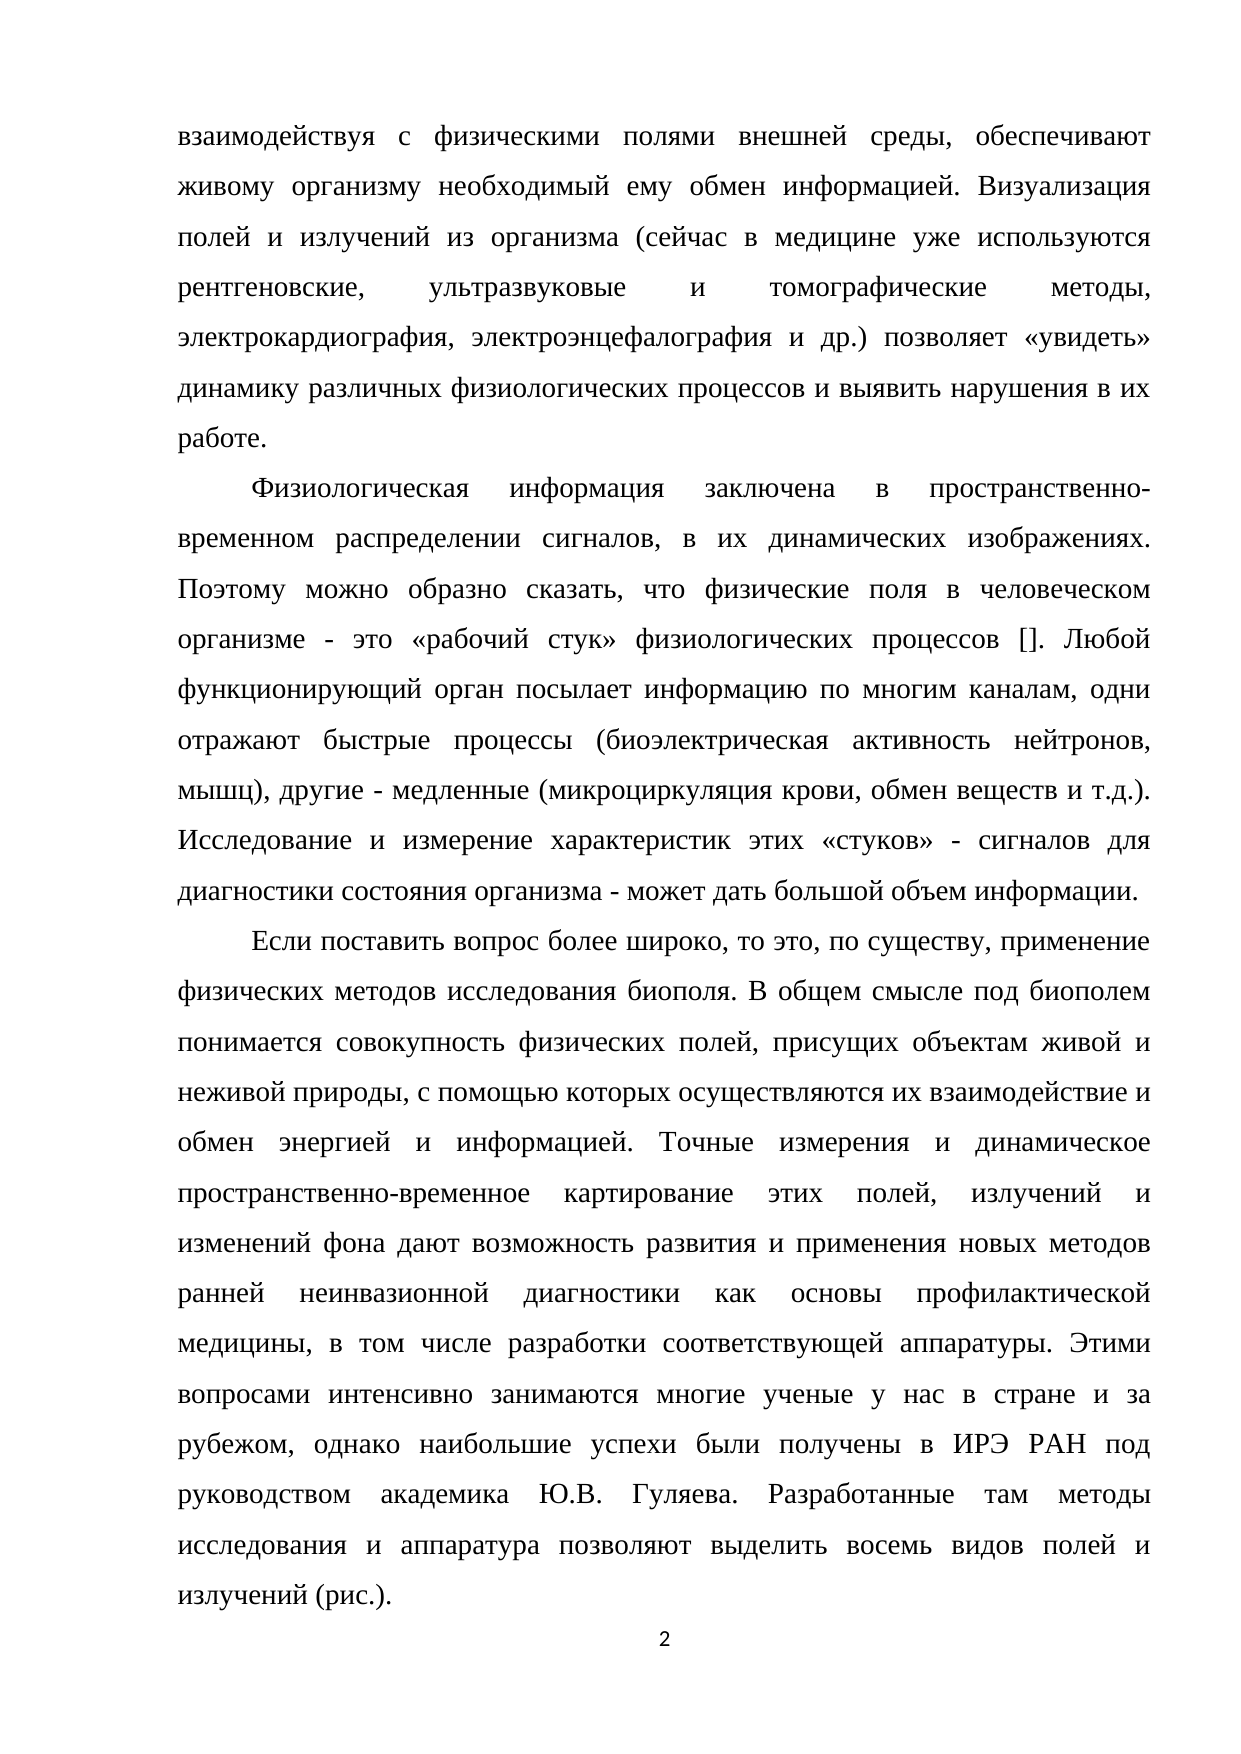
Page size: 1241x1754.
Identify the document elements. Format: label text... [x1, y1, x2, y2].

text Физиологическая информация заключена в пространственно-временном распределении сигналов, в их динамических изображениях. Поэтому можно образно сказать, что физические поля в человеческом организме - это «рабочий стук» физиологических процессов []. Любой функционирующий орган посылает информацию по многим каналам, одни отражают быстрые процессы (биоэлектрическая активность нейтронов, мышц), другие - медленные (микроциркуляция крови, обмен веществ и т.д.). Исследование и измерение характеристик этих «стуков» - сигналов для диагностики состояния организма - может дать большой объем информации. [177, 470, 1152, 906]
text Если поставить вопрос более широко, то это, по существу, применение физических методов исследования биополя. В общем смысле под биополем понимается совокупность физических полей, присущих объектам живой и неживой природы, с помощью которых осуществляются их взаимодействие и обмен энергией и информацией. Точные измерения и динамическое пространственно-временное картирование этих полей, излучений и изменений фона дают возможность развития и применения новых методов ранней неинвазионной диагностики как основы профилактической медицины, в том числе разработки соответствующей аппаратуры. Этими вопросами интенсивно занимаются многие ученые у нас в стране и за рубежом, однако наибольшие успехи были получены в ИРЭ РАН под руководством академика Ю.В. Гуляева. Разработанные там методы исследования и аппаратура позволяют выделить восемь видов полей и излучений (рис.). [177, 923, 1152, 1611]
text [177, 118, 1152, 453]
